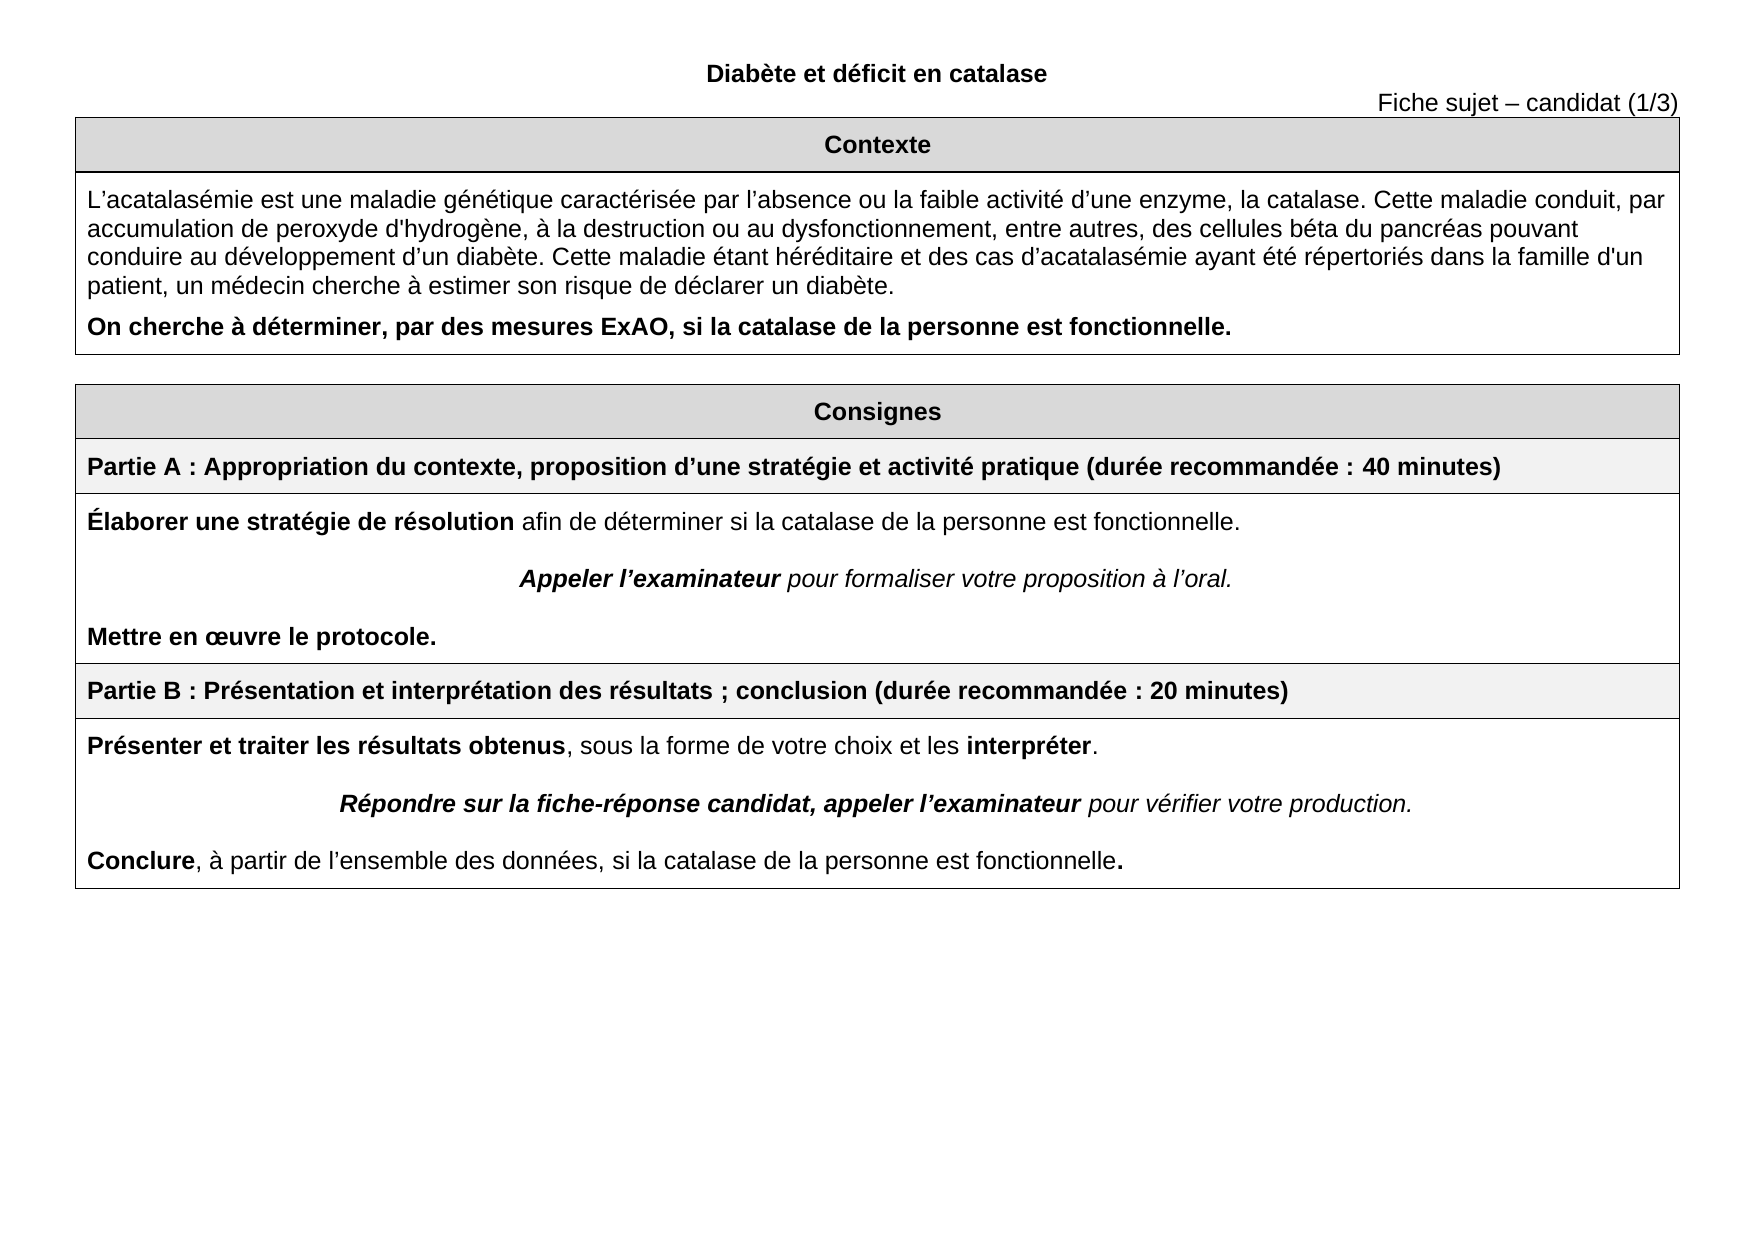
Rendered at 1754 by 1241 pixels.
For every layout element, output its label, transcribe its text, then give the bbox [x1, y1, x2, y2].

table_cell Partie B : Présentation et interprétation des résultats ; conclusion (durée recommandée : 20 minutes) [76, 664, 1679, 718]
table_cell L’acatalasémie est une maladie génétique caractérisée par l’absence ou la faible activité d’une enzyme, la catalase. Cette maladie conduit, par accumulation de peroxyde d'hydrogène, à la destruction ou au dysfonctionnement, entre autres, des cellules béta du pancréas pouvant conduire au développement d’un diabète. Cette maladie étant héréditaire et des cas d’acatalasémie ayant été répertoriés dans la famille d'un patient, un médecin cherche à estimer son risque de déclarer un diabète. On cherche à déterminer, par des mesures ExAO, si la catalase de la personne est fonctionnelle. [76, 173, 1679, 354]
table_cell Élaborer une stratégie de résolution afin de déterminer si la catalase de la personne est fonctionnelle. Appeler l’examinateur pour formaliser votre proposition à l’oral. Mettre en œuvre le protocole. [76, 494, 1679, 663]
table_header Consignes [76, 385, 1679, 438]
table_cell Partie A : Appropriation du contexte, proposition d’une stratégie et activité pratique (durée recommandée : 40 minutes) [76, 439, 1679, 493]
table_header Contexte [76, 118, 1679, 171]
text Fiche sujet – candidat (1/3) [665, 88, 1679, 117]
table_cell Présenter et traiter les résultats obtenus, sous la forme de votre choix et les interpréter. Répondre sur la fiche-réponse candidat, appeler l’examinateur pour vérifier votre production. Conclure, à partir de l’ensemble des données, si la catalase de la personne est fonctionnelle. [76, 719, 1679, 887]
